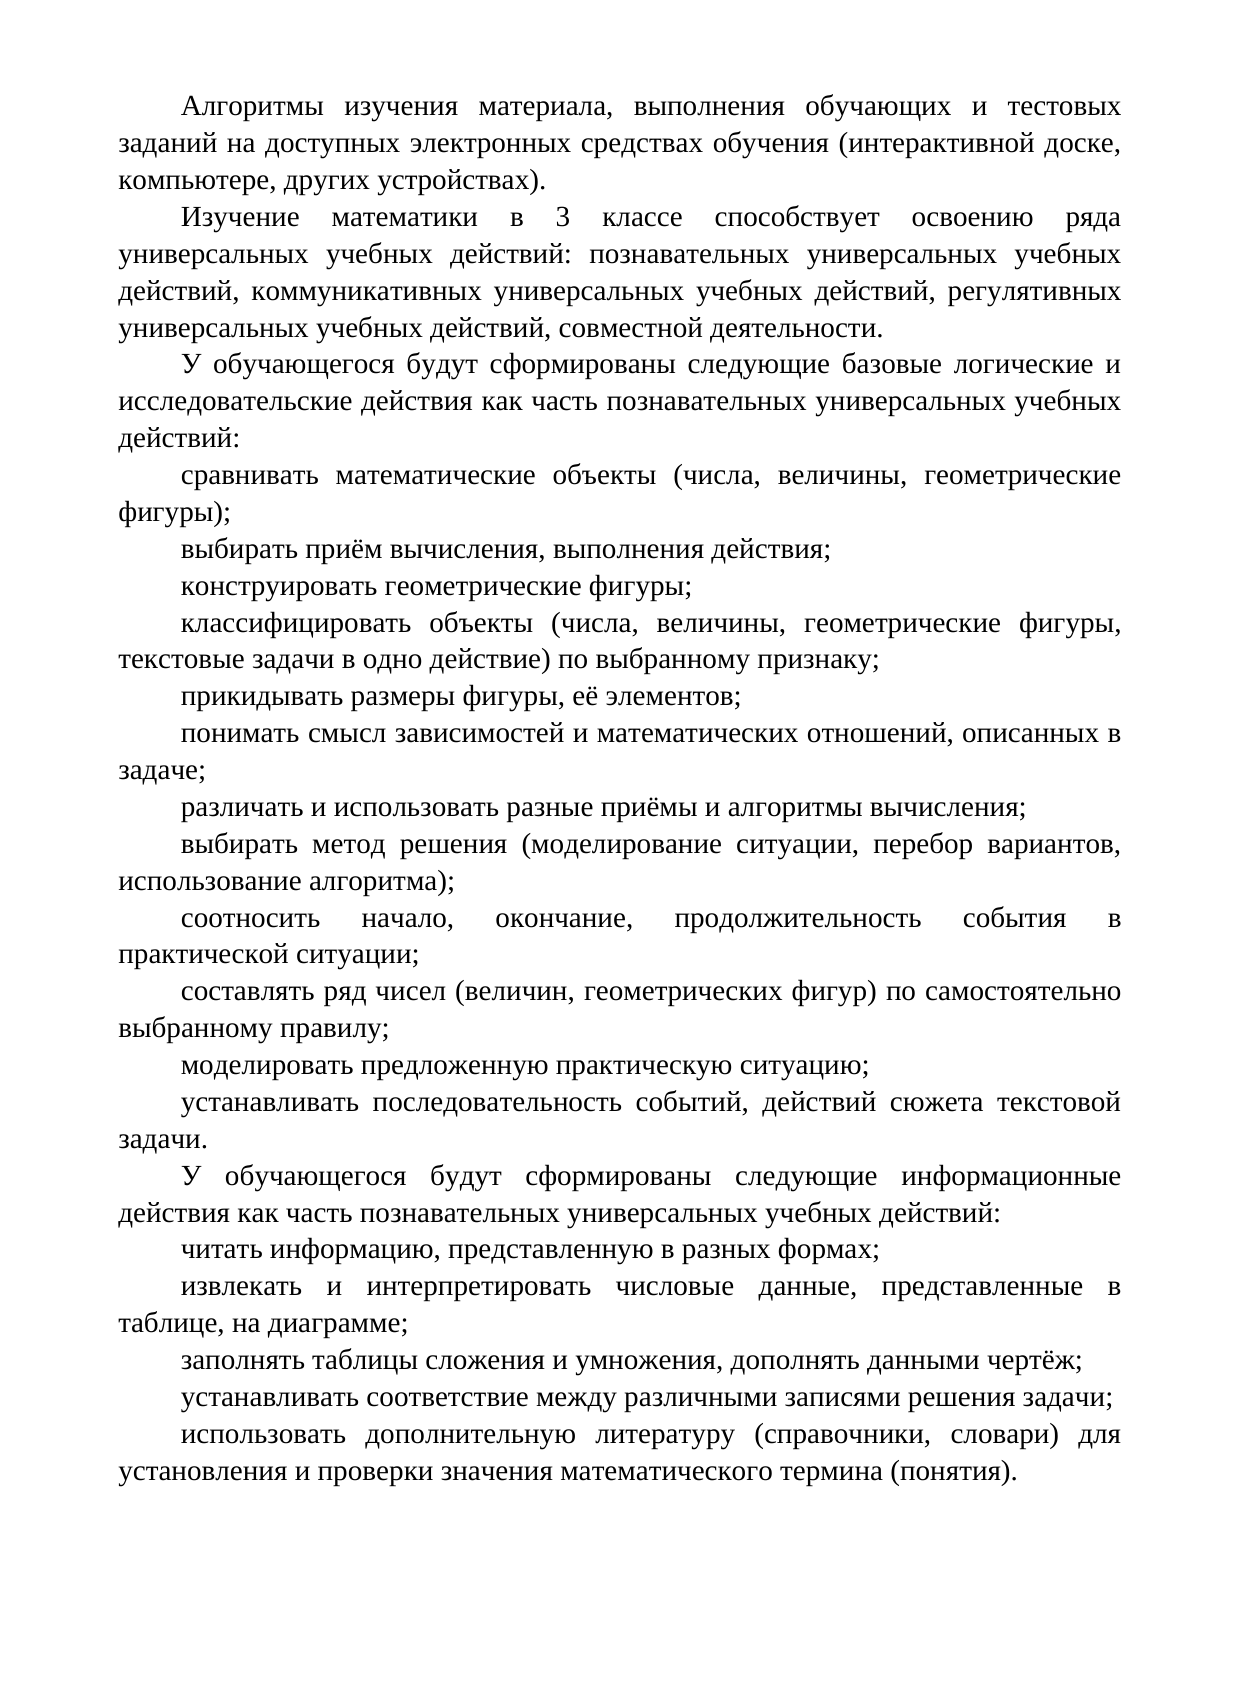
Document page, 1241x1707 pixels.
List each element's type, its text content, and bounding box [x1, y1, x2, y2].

text устанавливать последовательность событий, действий сюжета текстовой задачи. [118, 1084, 1122, 1154]
text Изучение математики в 3 классе способствует освоению ряда универсальных учебных действий: познавательных универсальных учебных действий, коммуникативных универсальных учебных действий, регулятивных универсальных учебных действий, совместной деятельности. [118, 199, 1122, 343]
text выбирать приём вычисления, выполнения действия; [118, 531, 1122, 564]
text выбирать метод решения (моделирование ситуации, перебор вариантов, использование алгоритма); [118, 826, 1122, 896]
text читать информацию, представленную в разных формах; [118, 1232, 1122, 1265]
text Алгоритмы изучения материала, выполнения обучающих и тестовых заданий на доступных электронных средствах обучения (интерактивной доске, компьютере, других устройствах). [118, 88, 1122, 196]
text использовать дополнительную литературу (справочники, словари) для установления и проверки значения математического термина (понятия). [118, 1416, 1122, 1486]
text соотносить начало, окончание, продолжительность события в практической ситуации; [118, 900, 1122, 970]
text устанавливать соответствие между различными записями решения задачи; [118, 1379, 1122, 1413]
text различать и использовать разные приёмы и алгоритмы вычисления; [118, 789, 1122, 823]
text У обучающегося будут сформированы следующие базовые логические и исследовательские действия как часть познавательных универсальных учебных действий: [118, 347, 1122, 454]
text конструировать геометрические фигуры; [118, 568, 1122, 601]
text извлекать и интерпретировать числовые данные, представленные в таблице, на диаграмме; [118, 1268, 1122, 1339]
text прикидывать размеры фигуры, её элементов; [118, 678, 1122, 712]
text моделировать предложенную практическую ситуацию; [118, 1047, 1122, 1081]
text составлять ряд чисел (величин, геометрических фигур) по самостоятельно выбранному правилу; [118, 973, 1122, 1044]
text классифицировать объекты (числа, величины, геометрические фигуры, текстовые задачи в одно действие) по выбранному признаку; [118, 605, 1122, 675]
text У обучающегося будут сформированы следующие информационные действия как часть познавательных универсальных учебных действий: [118, 1158, 1122, 1228]
text понимать смысл зависимостей и математических отношений, описанных в задаче; [118, 715, 1122, 786]
text сравнивать математические объекты (числа, величины, геометрические фигуры); [118, 457, 1122, 528]
text заполнять таблицы сложения и умножения, дополнять данными чертёж; [118, 1342, 1122, 1376]
